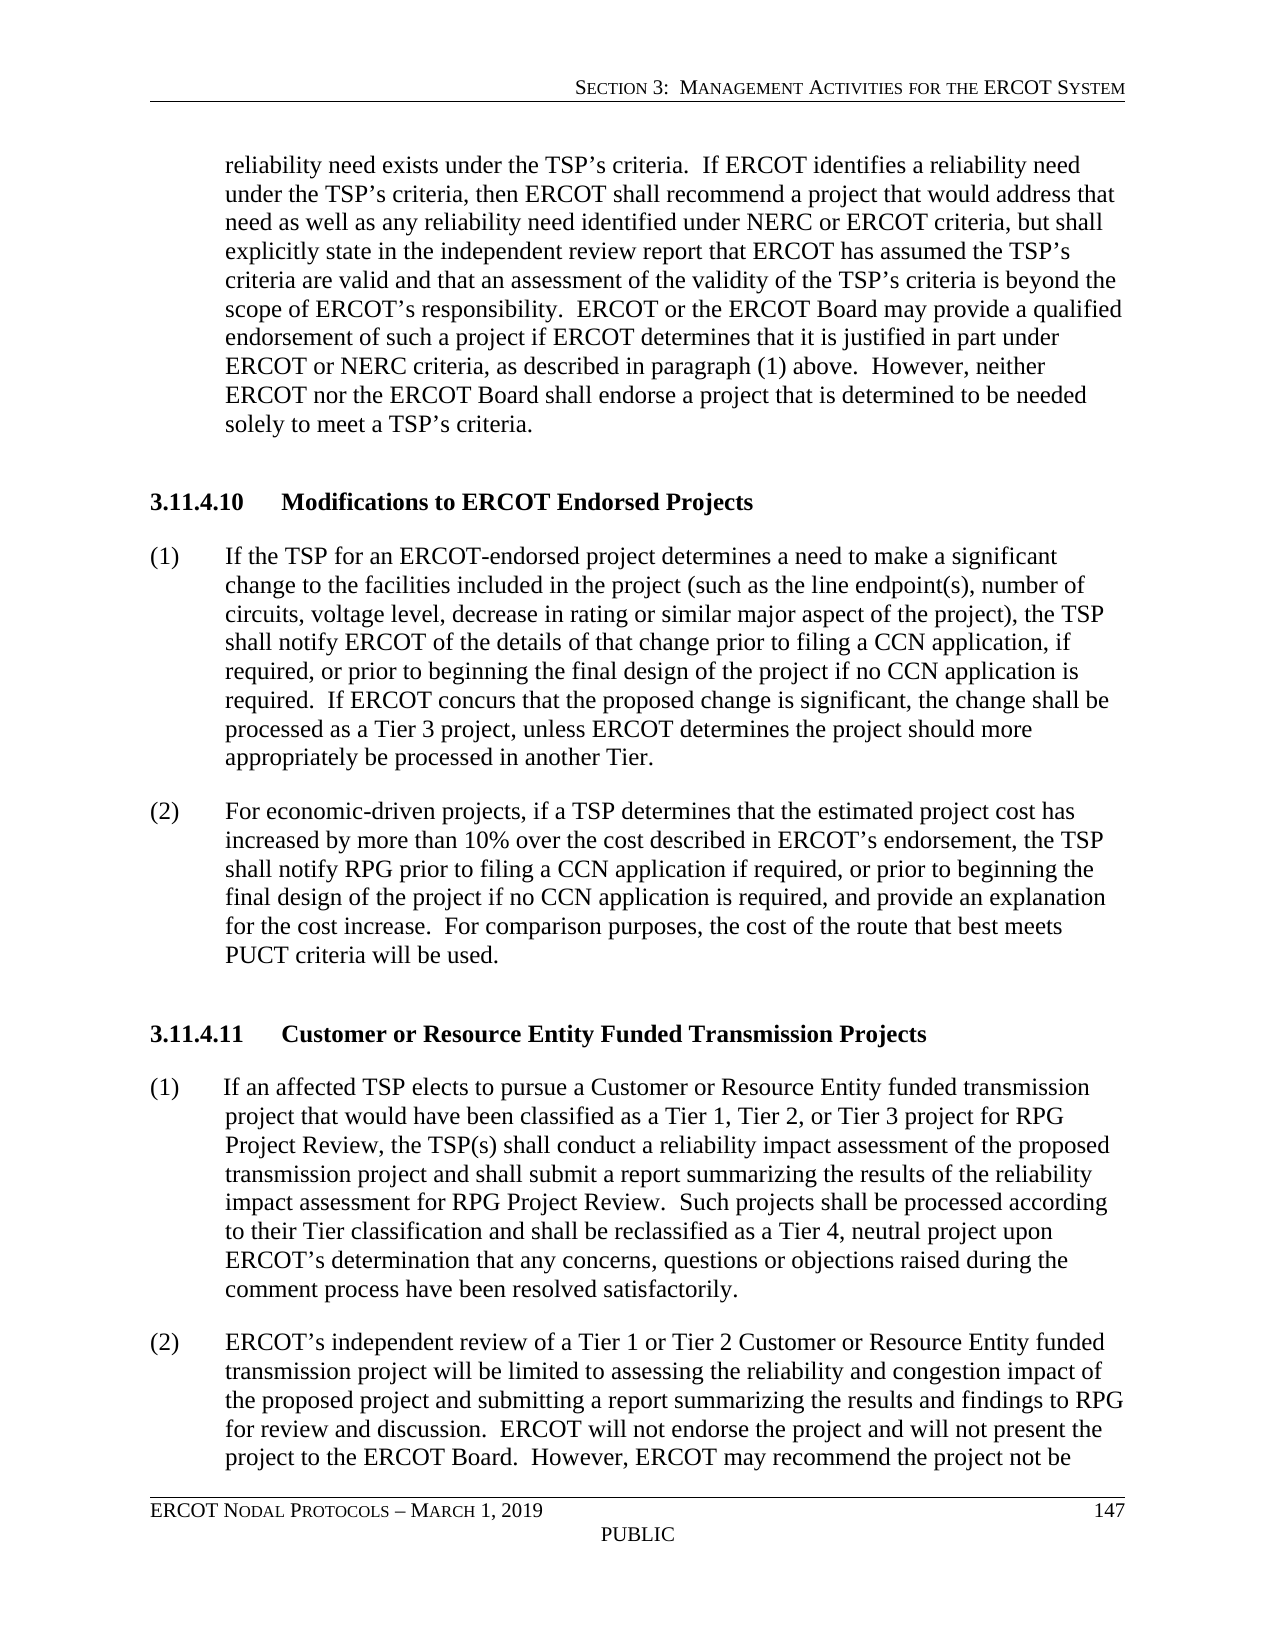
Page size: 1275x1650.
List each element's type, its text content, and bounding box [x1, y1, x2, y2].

text 3.11.4.11 Customer or Resource Entity Funded Transmission Projects [150, 1019, 1125, 1047]
text (2) For economic-driven projects, if a TSP determines that the estimated project cost has increased by more than 10% over the cost described in ERCOT’s endorsement, the TSP shall notify RPG prior to filing a CCN application if required, or prior to beginning the final design of the project if no CCN application is required, and provide an explanation for the cost increase. For comparison purposes, the cost of the route that best meets PUCT criteria will be used. [150, 796, 1125, 969]
text (1) If an affected TSP elects to pursue a Customer or Resource Entity funded transmission project that would have been classified as a Tier 1, Tier 2, or Tier 3 project for RPG Project Review, the TSP(s) shall conduct a reliability impact assessment of the proposed transmission project and shall submit a report summarizing the results of the reliability impact assessment for RPG Project Review. Such projects shall be processed according to their Tier classification and shall be reclassified as a Tier 4, neutral project upon ERCOT’s determination that any concerns, questions or objections raised during the comment process have been resolved satisfactorily. [150, 1072, 1125, 1302]
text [150, 1327, 1125, 1471]
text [150, 150, 1125, 437]
text 3.11.4.10 Modifications to ERCOT Endorsed Projects [150, 487, 1125, 516]
text (1) If the TSP for an ERCOT-endorsed project determines a need to make a significant change to the facilities included in the project (such as the line endpoint(s), number of circuits, voltage level, decrease in rating or similar major aspect of the project), the TSP shall notify ERCOT of the details of that change prior to filing a CCN application, if required, or prior to beginning the final design of the project if no CCN application is required. If ERCOT concurs that the proposed change is significant, the change shall be processed as a Tier 3 project, unless ERCOT determines the project should more appropriately be processed in another Tier. [150, 541, 1125, 771]
